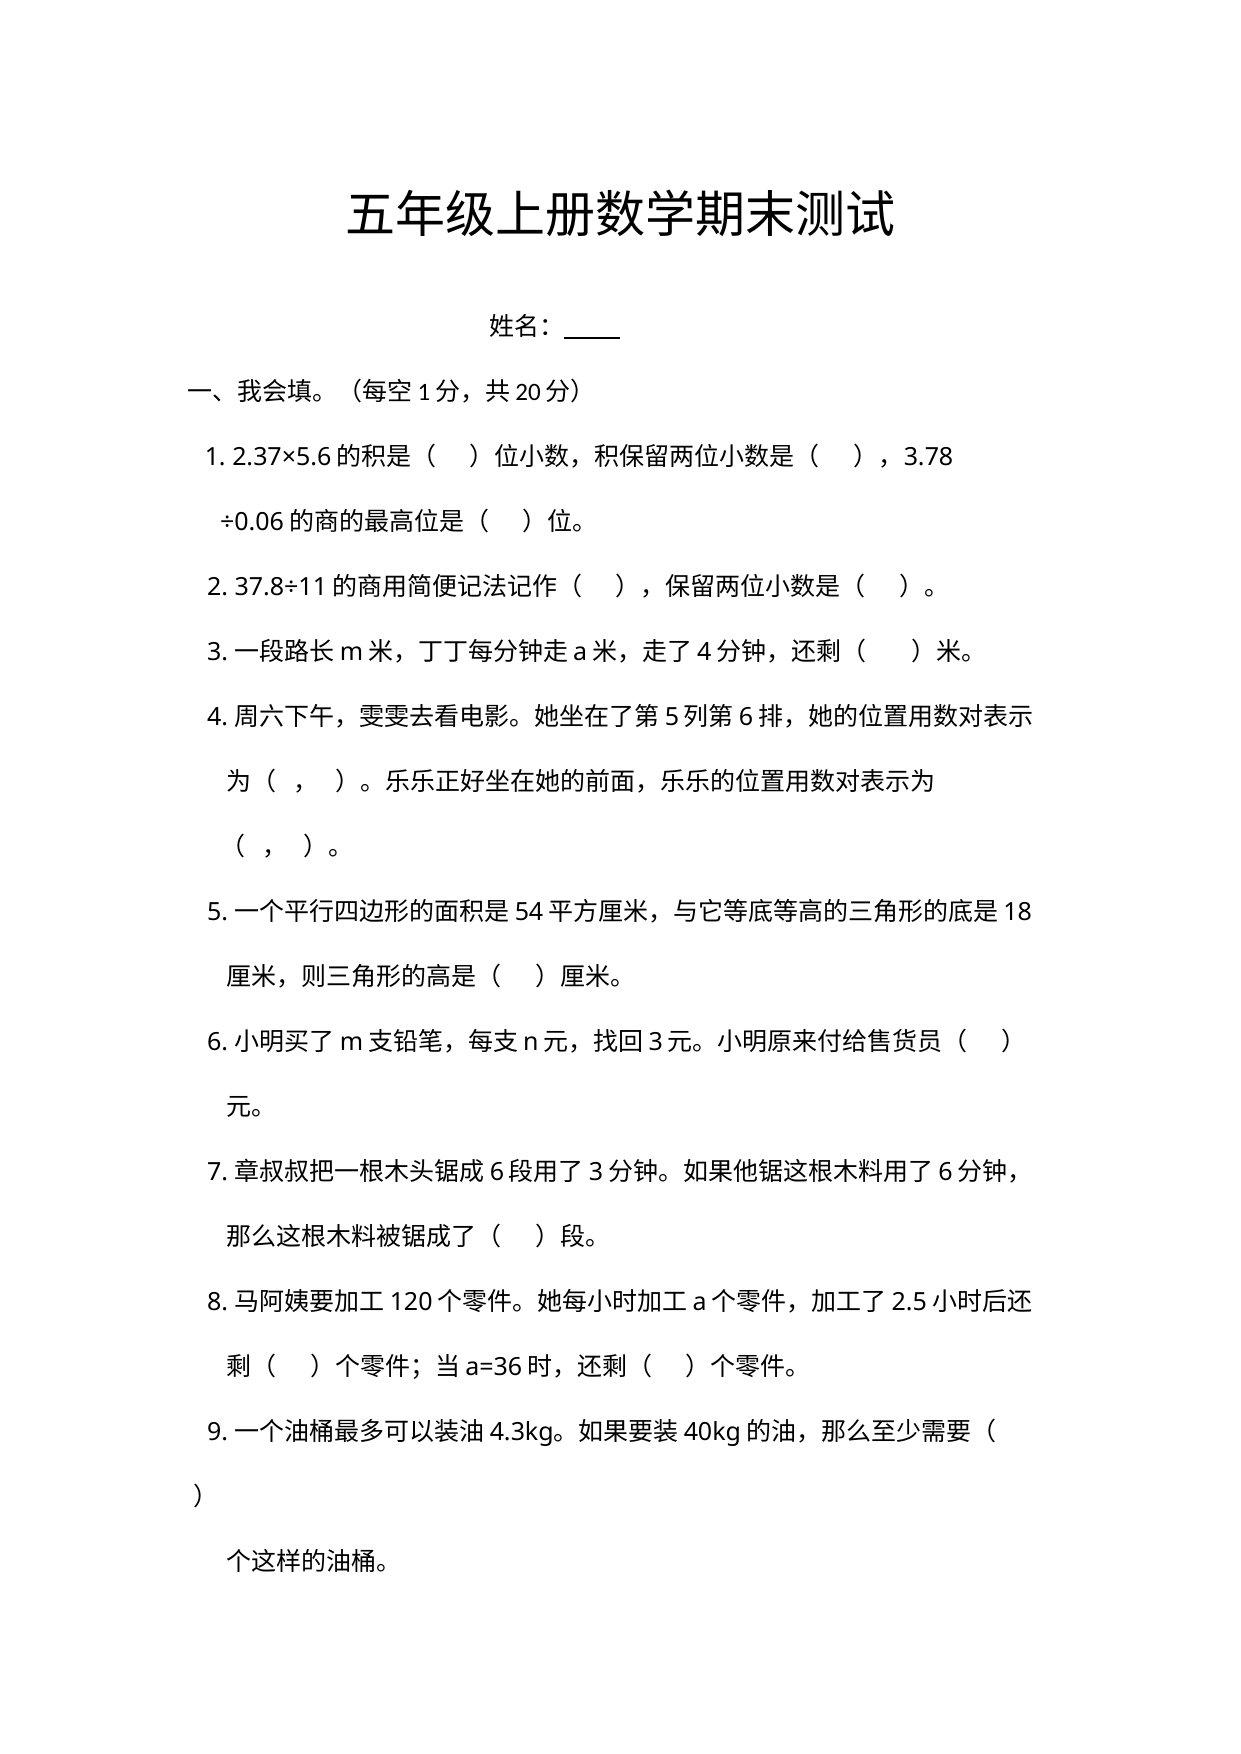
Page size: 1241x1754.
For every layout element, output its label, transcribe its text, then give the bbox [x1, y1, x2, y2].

text 4. 周六下午，雯雯去看电影。她坐在了第5列第6排，她的位置用数对表示 [187, 682, 1053, 747]
text 8. 马阿姨要加工120个零件。她每小时加工a个零件，加工了2.5小时后还 [187, 1267, 1053, 1332]
text （ ， ）。 [187, 812, 1053, 877]
text 9. 一个油桶最多可以装油4.3kg。如果要装40kg的油，那么至少需要（ ） [187, 1397, 1053, 1527]
text 元。 [187, 1072, 1053, 1137]
text 个这样的油桶。 [187, 1527, 1053, 1592]
text 姓名： [187, 292, 1053, 357]
text 那么这根木料被锯成了（ ）段。 [187, 1202, 1053, 1267]
text 7. 章叔叔把一根木头锯成6段用了3分钟。如果他锯这根木料用了6分钟， [187, 1137, 1053, 1202]
text ÷0.06的商的最高位是（ ）位。 [187, 487, 1053, 552]
text 五年级上册数学期末测试 [187, 162, 1053, 259]
text 一、我会填。（每空1分，共20分） [187, 357, 1053, 422]
text 剩（ ）个零件；当a=36时，还剩（ ）个零件。 [187, 1332, 1053, 1397]
text 2. 37.8÷11的商用简便记法记作（ ），保留两位小数是（ ）。 [187, 552, 1053, 617]
text 为（ ， ）。乐乐正好坐在她的前面，乐乐的位置用数对表示为 [187, 747, 1053, 812]
text 厘米，则三角形的高是（ ）厘米。 [187, 942, 1053, 1007]
text 3. 一段路长m米，丁丁每分钟走a米，走了4分钟，还剩（ ）米。 [187, 617, 1053, 682]
text 1. 2.37×5.6的积是（ ）位小数，积保留两位小数是（ ），3.78 [187, 422, 1053, 487]
text 6. 小明买了m支铅笔，每支n元，找回3元。小明原来付给售货员（ ） [187, 1007, 1053, 1072]
text 5. 一个平行四边形的面积是54平方厘米，与它等底等高的三角形的底是18 [187, 877, 1053, 942]
